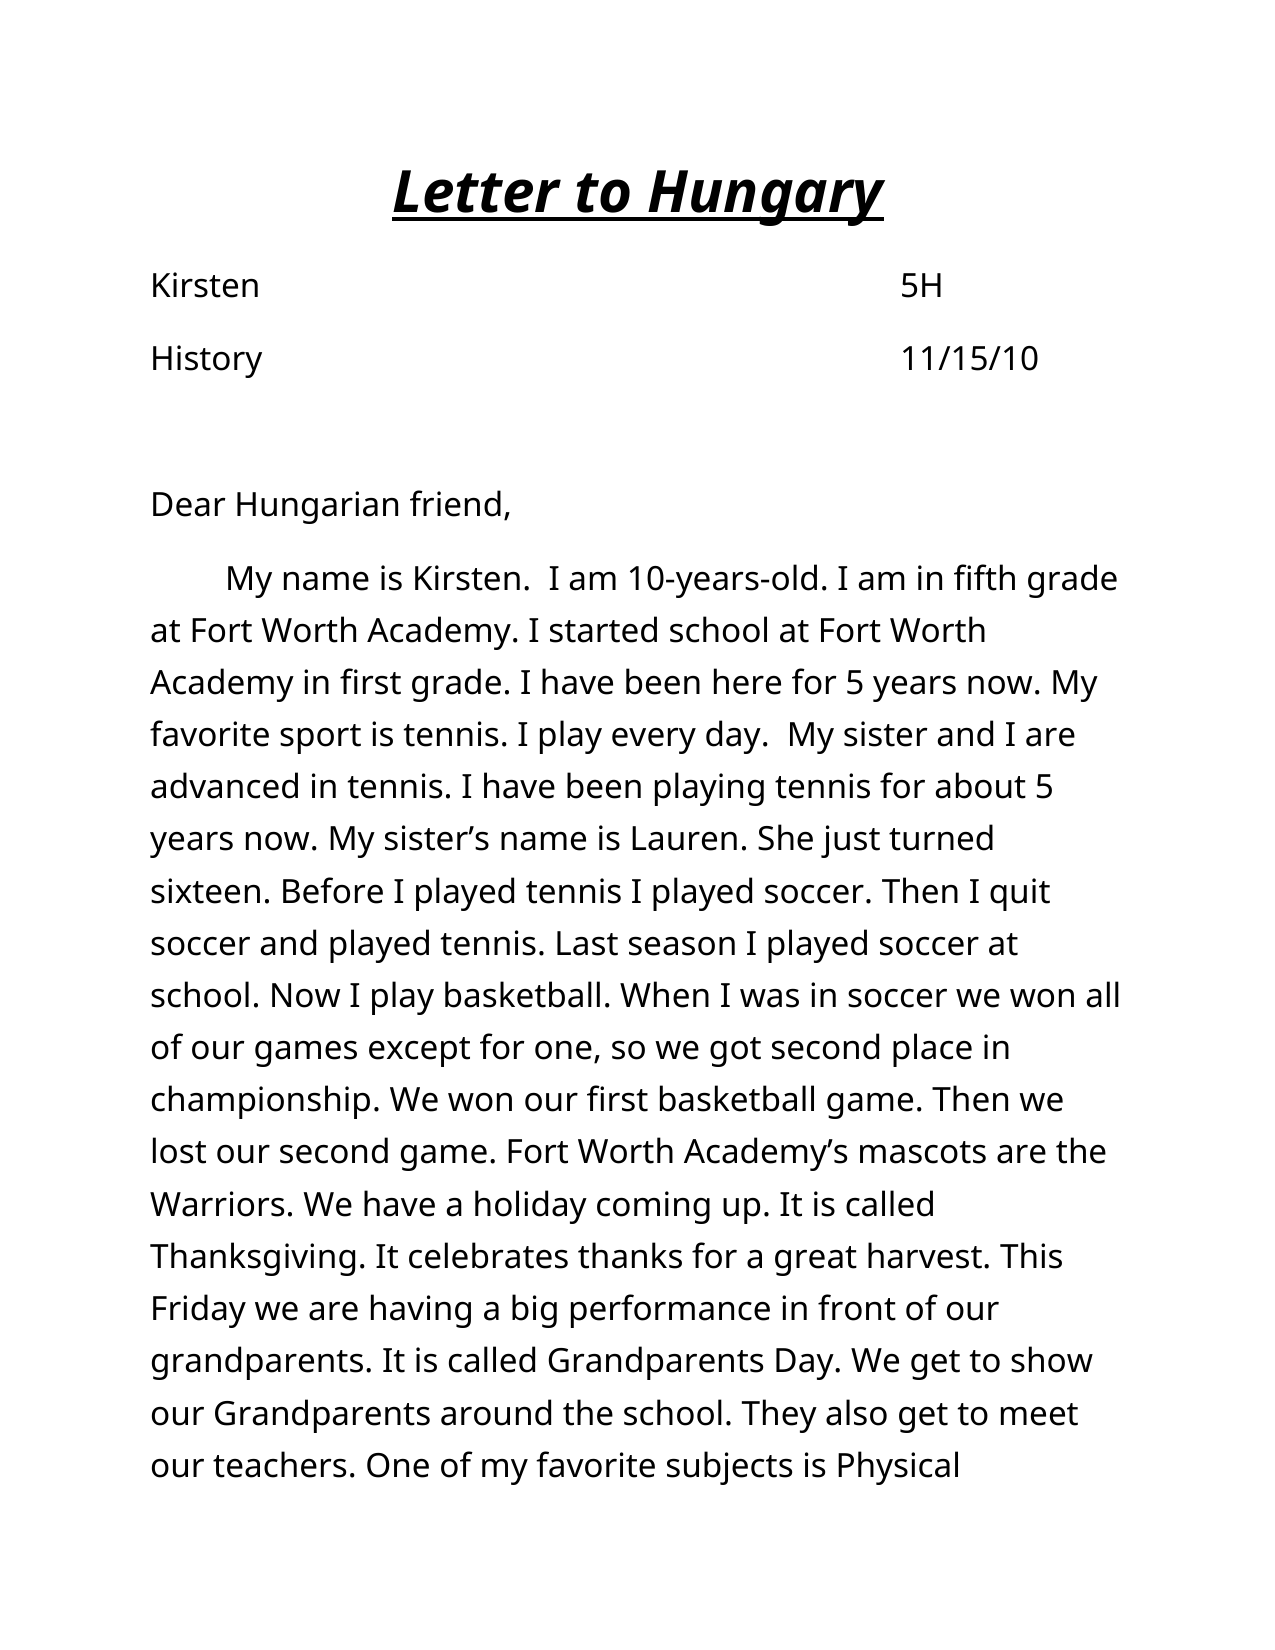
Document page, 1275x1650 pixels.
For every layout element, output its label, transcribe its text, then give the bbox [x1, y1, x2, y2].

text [150, 554, 1125, 1487]
text History 11/15/10 [150, 335, 1125, 381]
text Dear Hungarian friend, [150, 481, 1125, 527]
text Letter to Hungary [150, 150, 1125, 229]
text Kirsten 5H [150, 262, 1125, 308]
